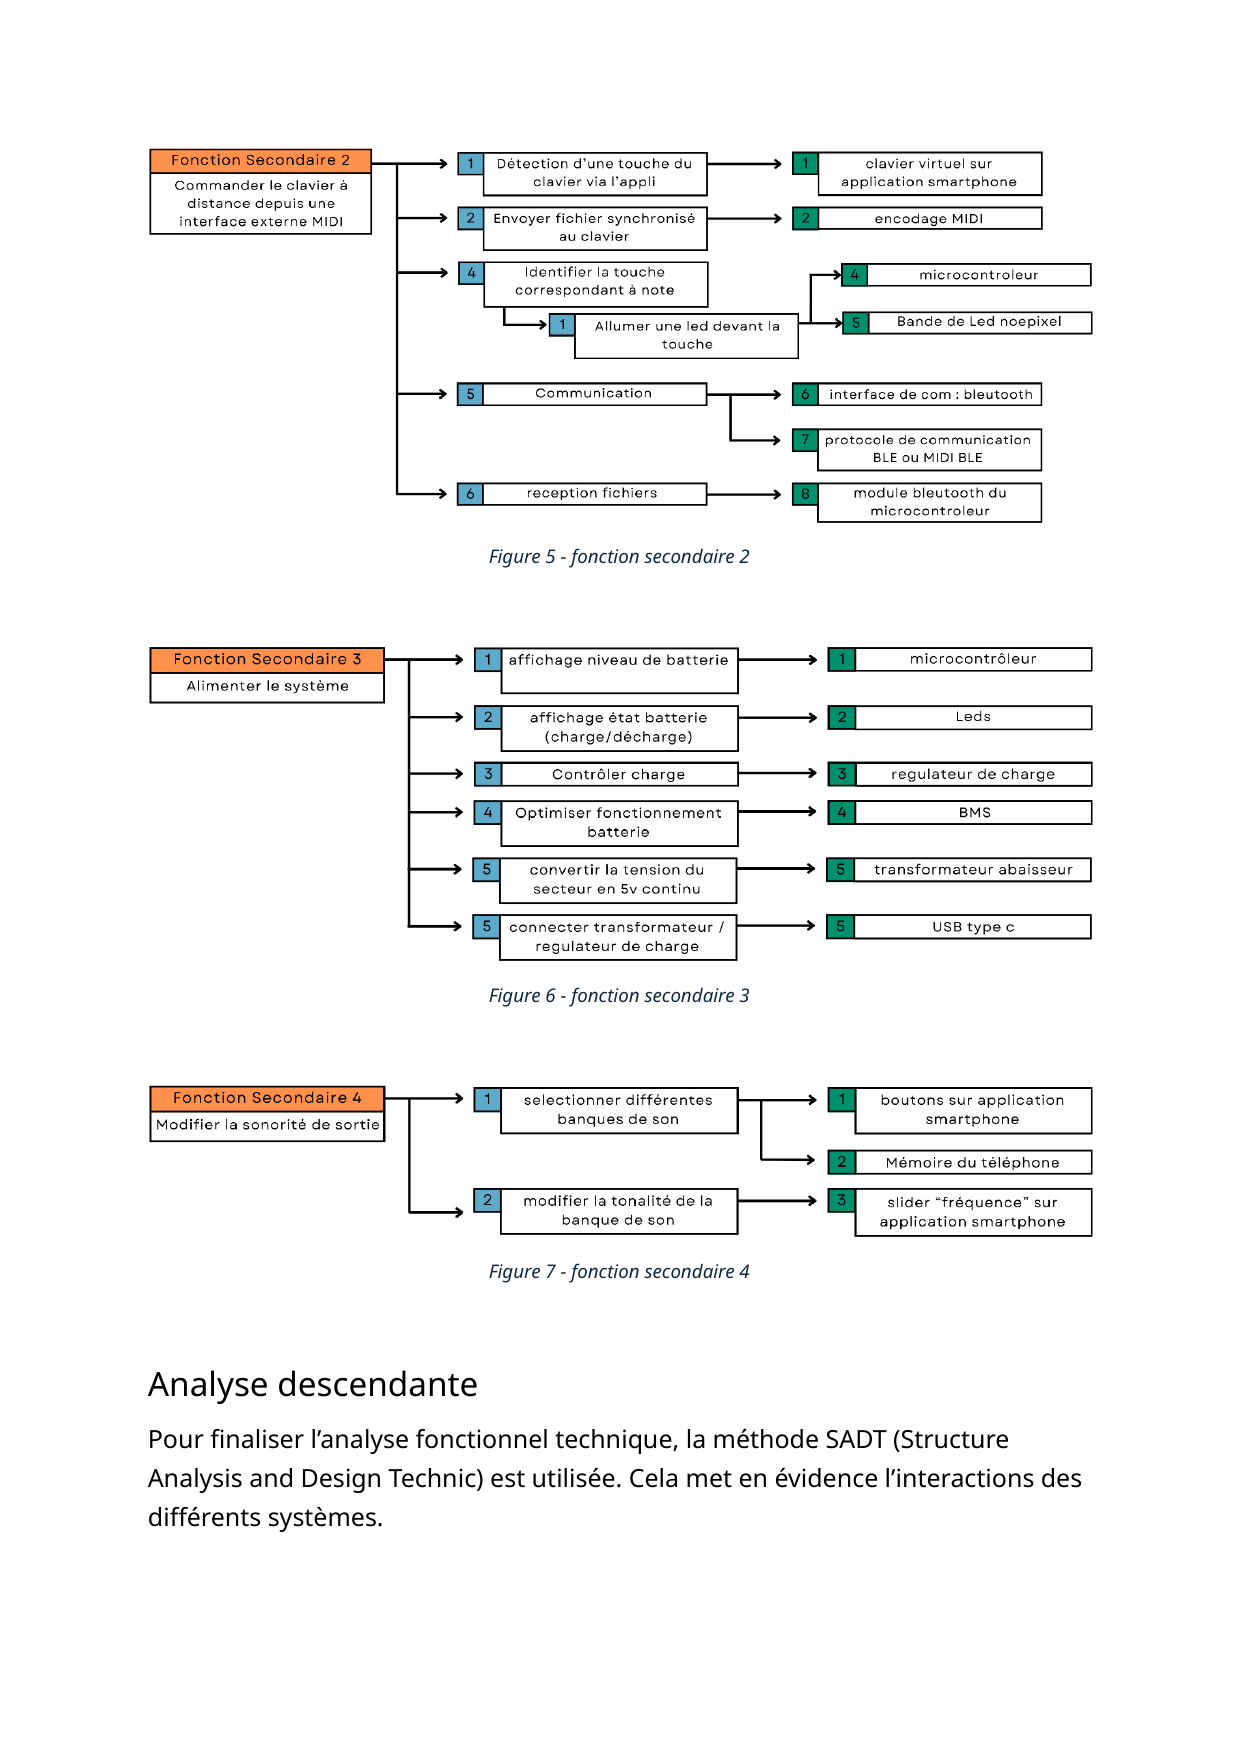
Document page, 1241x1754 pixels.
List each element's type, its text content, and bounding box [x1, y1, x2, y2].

picture [147, 1084, 1093, 1237]
subtitle Analyse descendante [148, 1361, 1093, 1406]
text Figure 6 - fonction secondaire 3 [148, 982, 1093, 1008]
text Figure 7 - fonction secondaire 4 [148, 1259, 1093, 1284]
text Figure 5 - fonction secondaire 2 [148, 543, 1093, 569]
picture [147, 147, 1093, 523]
picture [147, 645, 1093, 961]
text Pour finaliser l’analyse fonctionnel technique, la méthode SADT (Structure Analysis and Design Technic) est utilisée. Cela met en évidence l’interactions des différents systèmes. [148, 1421, 1093, 1534]
